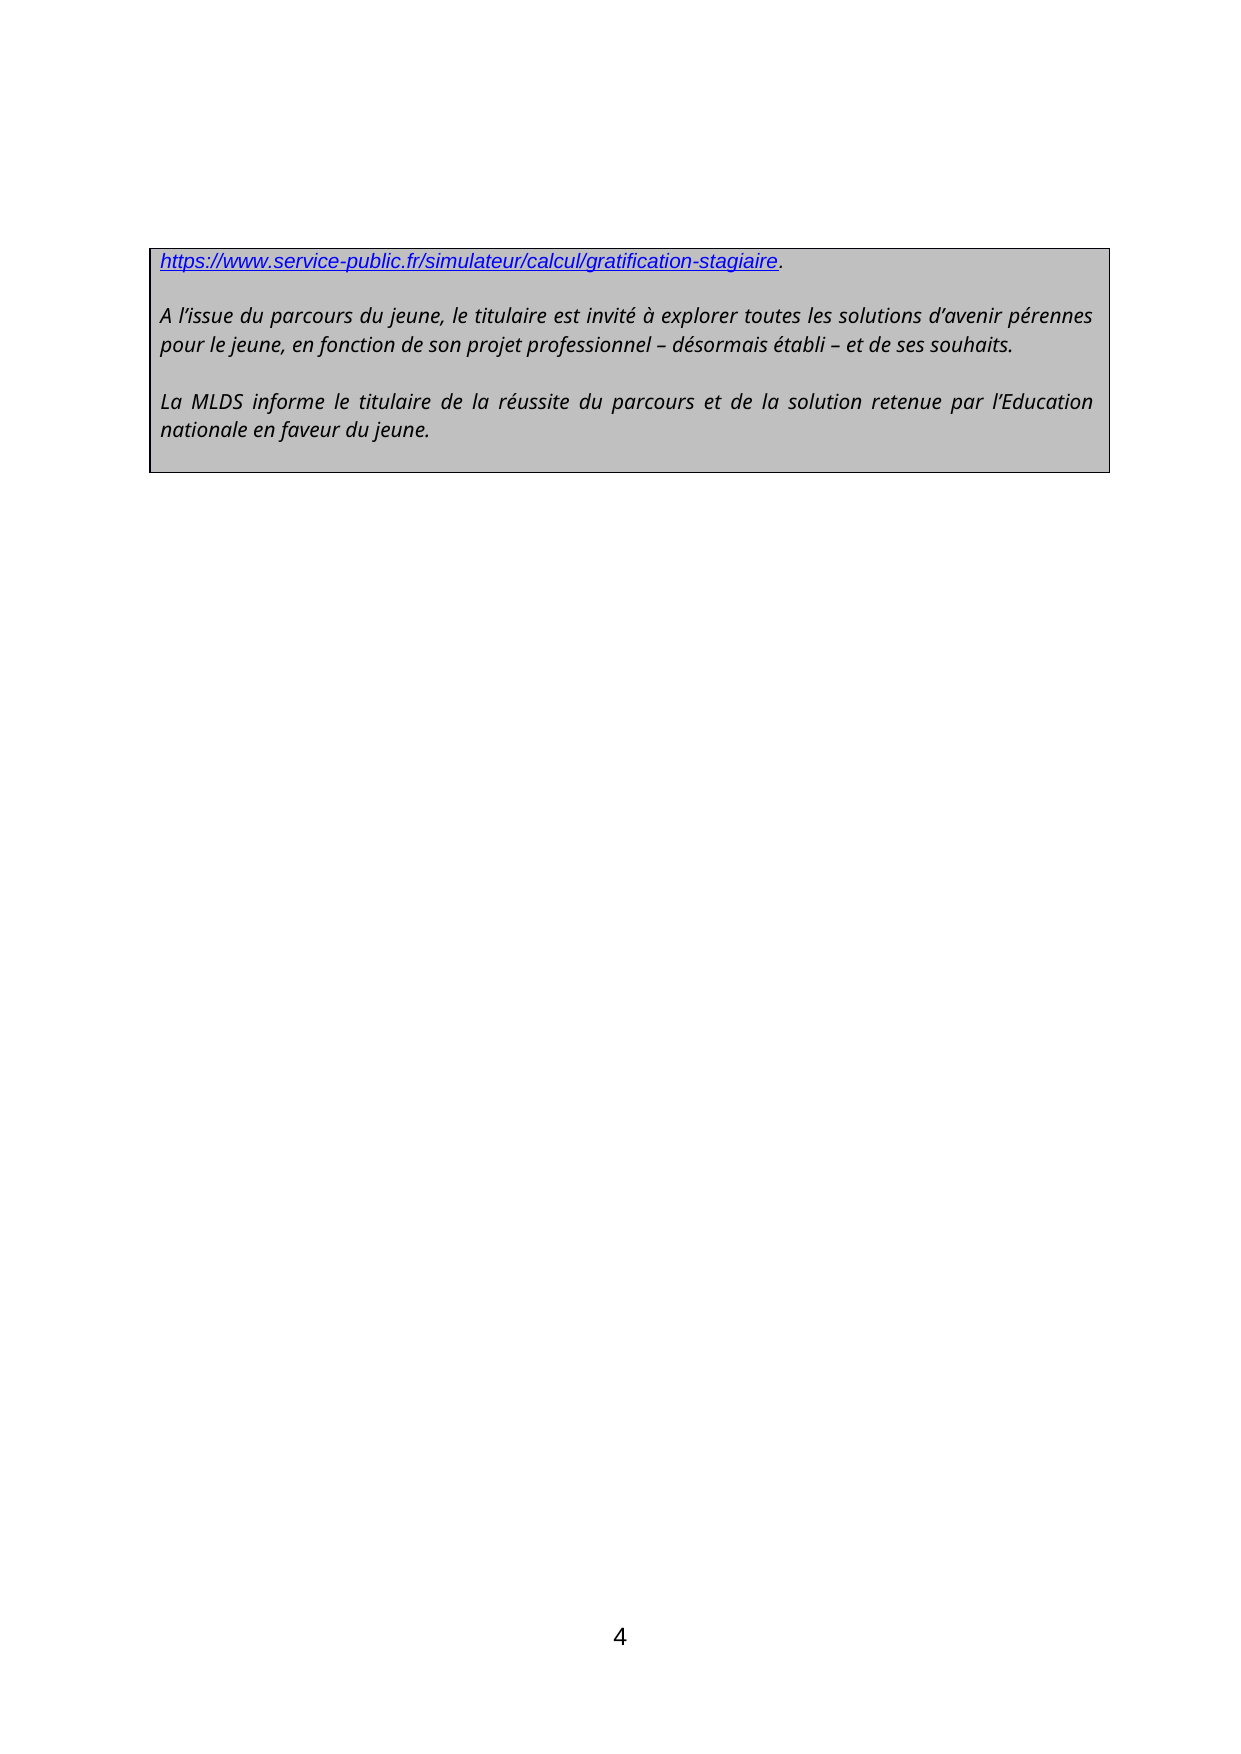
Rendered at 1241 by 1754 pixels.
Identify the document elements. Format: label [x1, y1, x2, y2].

table_header [151, 249, 1109, 472]
